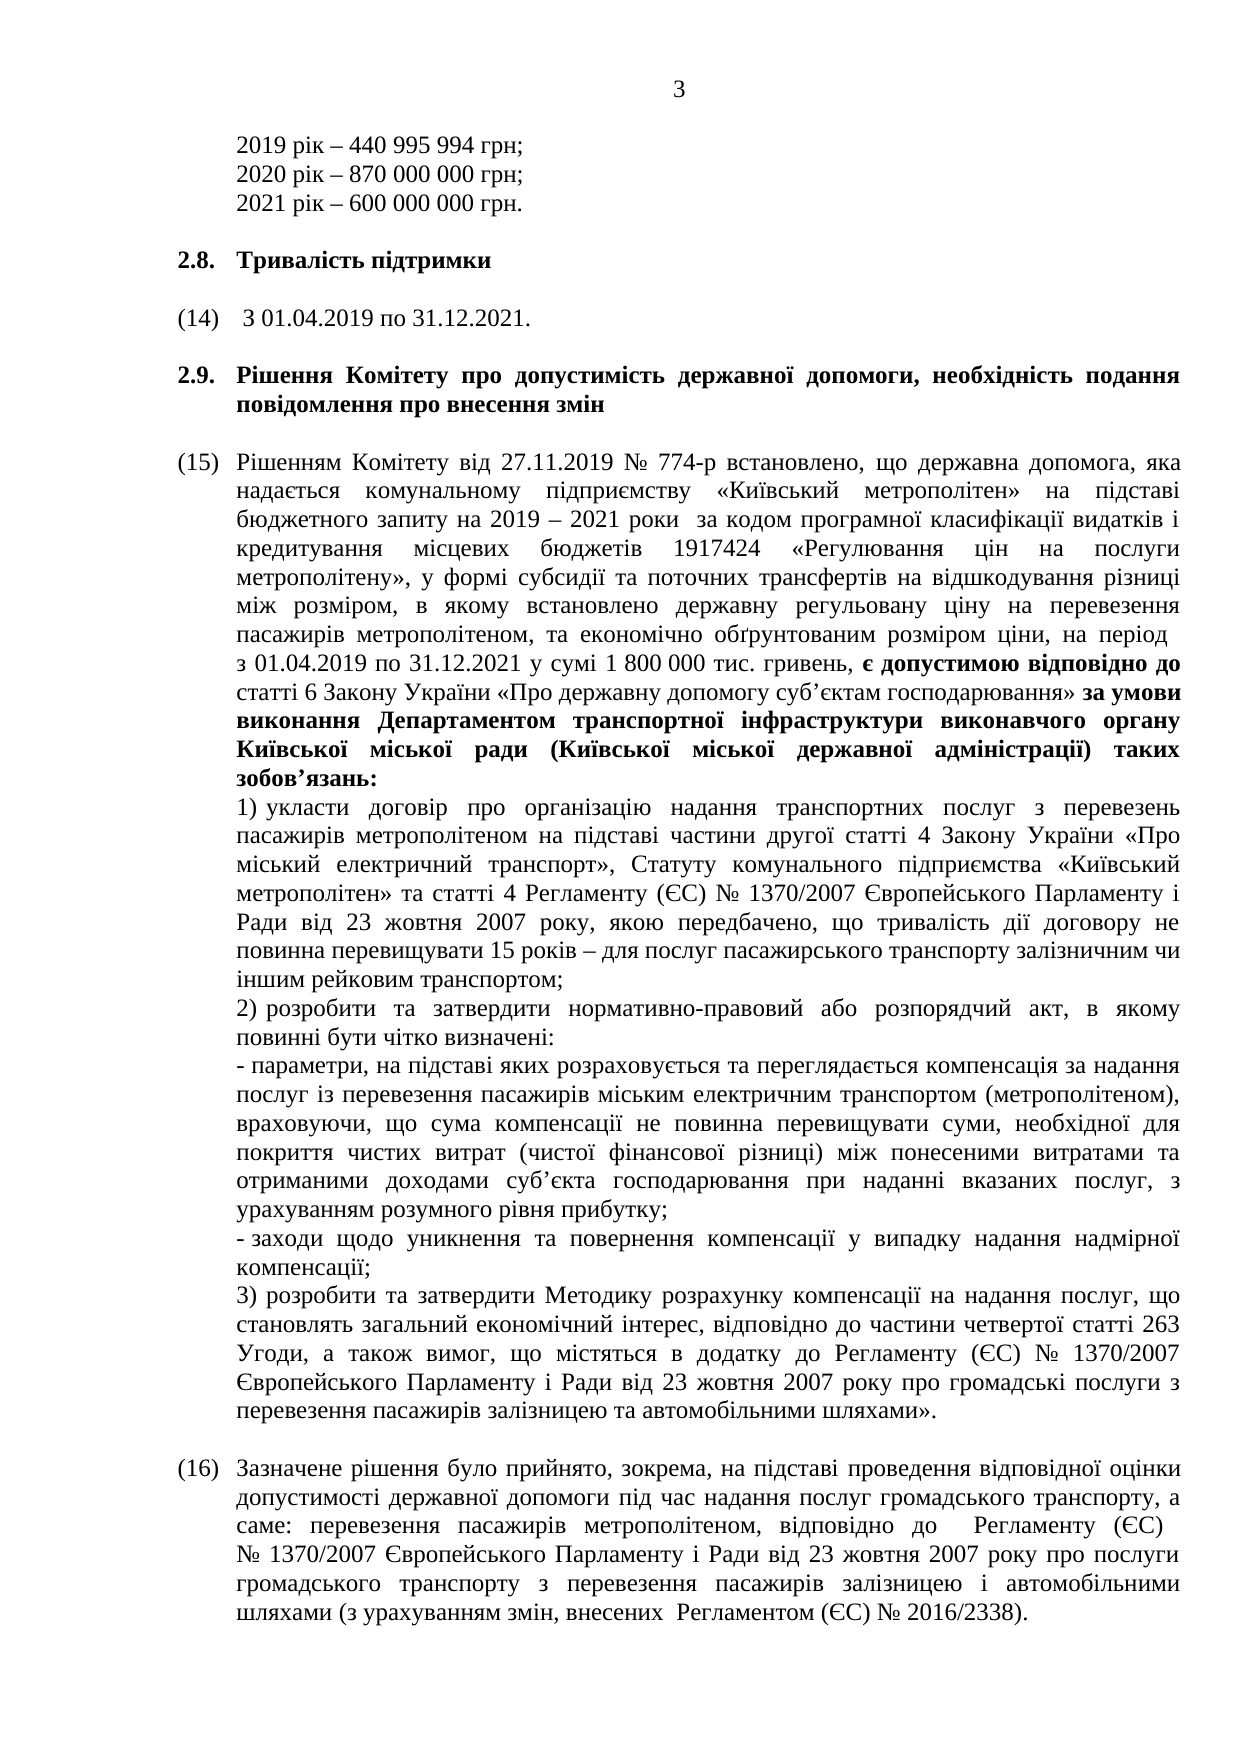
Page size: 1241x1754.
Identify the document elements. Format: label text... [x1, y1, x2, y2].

list Рішенням Комітету від 27.11.2019 № 774-р встановлено, що державна допомога, яка надається комунальному підприємству «Київський метрополітен» на підставі бюджетного запиту на 2019 – 2021 роки за кодом програмної класифікації видатків і кредитування місцевих бюджетів 1917424 «Регулювання цін на послуги метрополітену», у формі субсидії та поточних трансфертів на відшкодування різниці між розміром, в якому встановлено державну регульовану ціну на перевезення пасажирів метрополітеном, та економічно обґрунтованим розміром ціни, на період з 01.04.2019 по 31.12.2021 у сумі 1 800 000 тис. гривень, є допустимою відповідно до статті 6 Закону України «Про державну допомогу суб’єктам господарювання» за умови виконання Департаментом транспортної інфраструктури виконавчого органу Київської міської ради (Київської міської державної адміністрації) таких зобов’язань: [177, 447, 1181, 792]
list Рішення Комітету про допустимість державної допомоги, необхідність подання повідомлення про внесення змін [177, 361, 1181, 418]
text - параметри, на підставі яких розраховується та переглядається компенсація за надання послуг із перевезення пасажирів міським електричним транспортом (метрополітеном), враховуючи, що сума компенсації не повинна перевищувати суми, необхідної для покриття чистих витрат (чистої фінансової різниці) між понесеними витратами та отриманими доходами суб’єкта господарювання при наданні вказаних послуг, з урахуванням розумного рівня прибутку; [236, 1051, 1181, 1223]
text 2) розробити та затвердити нормативно-правовий або розпорядчий акт, в якому повинні бути чітко визначені: [236, 993, 1181, 1051]
list Тривалість підтримки [177, 246, 1181, 274]
text 1) укласти договір про організацію надання транспортних послуг з перевезень пасажирів метрополітеном на підставі частини другої статті 4 Закону України «Про міський електричний транспорт», Статуту комунального підприємства «Київський метрополітен» та статті 4 Регламенту (ЄС) № 1370/2007 Європейського Парламенту і Ради від 23 жовтня 2007 року, якою передбачено, що тривалість дії договору не повинна перевищувати 15 років – для послуг пасажирського транспорту залізничним чи іншим рейковим транспортом; [236, 792, 1181, 993]
text 2019 рік – 440 995 994 грн; [236, 131, 1181, 159]
text 2020 рік – 870 000 000 грн; [236, 159, 1181, 188]
text 3) розробити та затвердити Методику розрахунку компенсації на надання послуг, що становлять загальний економічний інтерес, відповідно до частини четвертої статті 263 Угоди, а також вимог, що містяться в додатку до Регламенту (ЄС) № 1370/2007 Європейського Парламенту і Ради від 23 жовтня 2007 року про громадські послуги з перевезення пасажирів залізницею та автомобільними шляхами». [236, 1281, 1181, 1424]
list Зазначене рішення було прийнято, зокрема, на підставі проведення відповідної оцінки допустимості державної допомоги під час надання послуг громадського транспорту, а саме: перевезення пасажирів метрополітеном, відповідно до Регламенту (ЄС) № 1370/2007 Європейського Парламенту і Ради від 23 жовтня 2007 року про послуги громадського транспорту з перевезення пасажирів залізницею і автомобільними шляхами (з урахуванням змін, внесених Регламентом (ЄС) № 2016/2338). [177, 1453, 1181, 1626]
text - заходи щодо уникнення та повернення компенсації у випадку надання надмірної компенсації; [236, 1223, 1181, 1281]
list З 01.04.2019 по 31.12.2021. [177, 303, 1181, 332]
text 2021 рік – 600 000 000 грн. [236, 188, 1181, 217]
